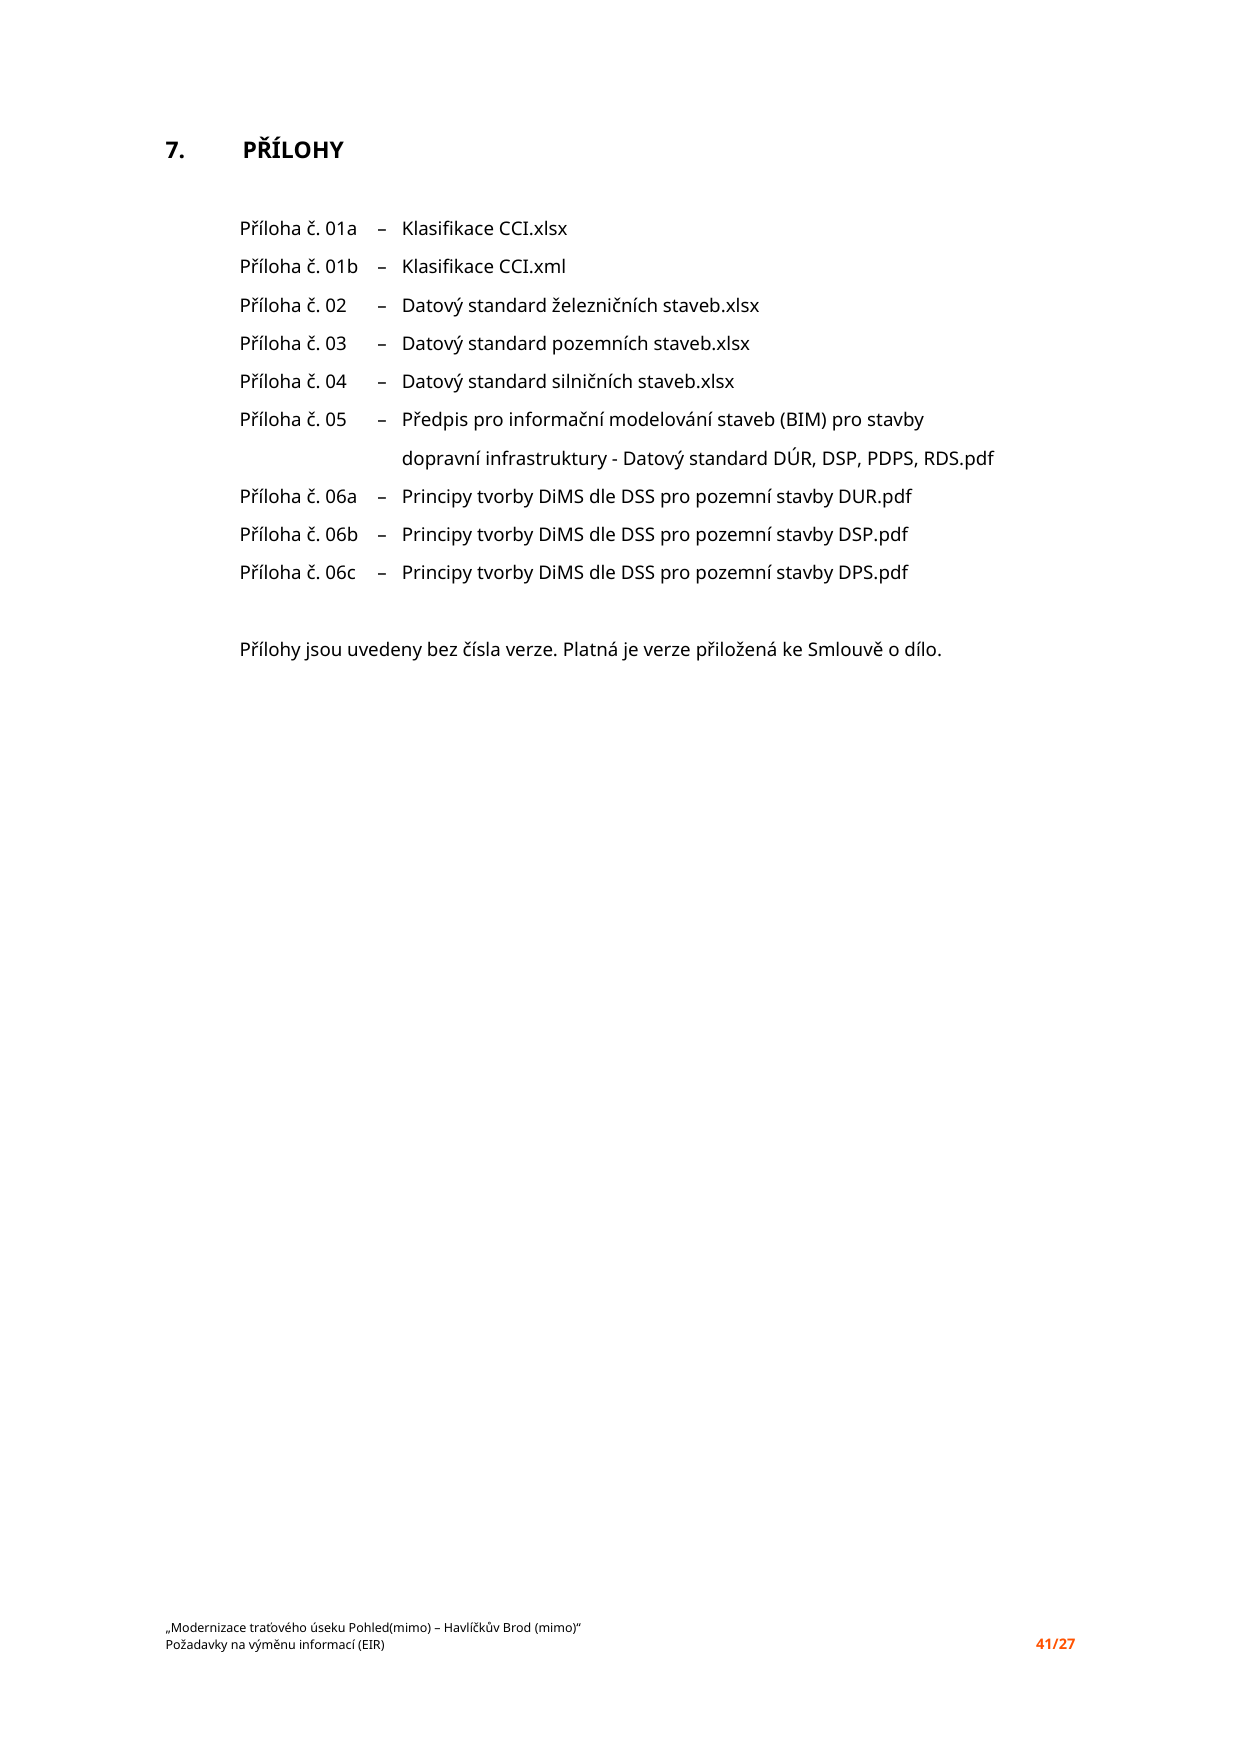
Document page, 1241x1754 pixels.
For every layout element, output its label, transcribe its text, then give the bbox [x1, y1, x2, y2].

list Příloha č. 06b – Principy tvorby DiMS dle DSS pro pozemní stavby DSP.pdf [239, 521, 1075, 547]
list Příloha č. 04 – Datový standard silničních staveb.xlsx [239, 368, 1075, 394]
list Příloha č. 03 – Datový standard pozemních staveb.xlsx [239, 330, 1075, 356]
text Přílohy [165, 134, 1075, 166]
list Přílohy jsou uvedeny bez čísla verze. Platná je verze přiložená ke Smlouvě o dílo. [239, 636, 1075, 662]
list Příloha č. 06a – Principy tvorby DiMS dle DSS pro pozemní stavby DUR.pdf [239, 483, 1075, 509]
list Příloha č. 01a – Klasifikace CCI.xlsx [239, 216, 1075, 241]
list Příloha č. 05 – Předpis pro informační modelování staveb (BIM) pro stavby dopravní infrastruktury - Datový standard DÚR, DSP, PDPS, RDS.pdf [239, 407, 1075, 470]
list Příloha č. 06c – Principy tvorby DiMS dle DSS pro pozemní stavby DPS.pdf [239, 559, 1075, 585]
list Příloha č. 02 – Datový standard železničních staveb.xlsx [239, 292, 1075, 317]
list Příloha č. 01b – Klasifikace CCI.xml [239, 254, 1075, 279]
